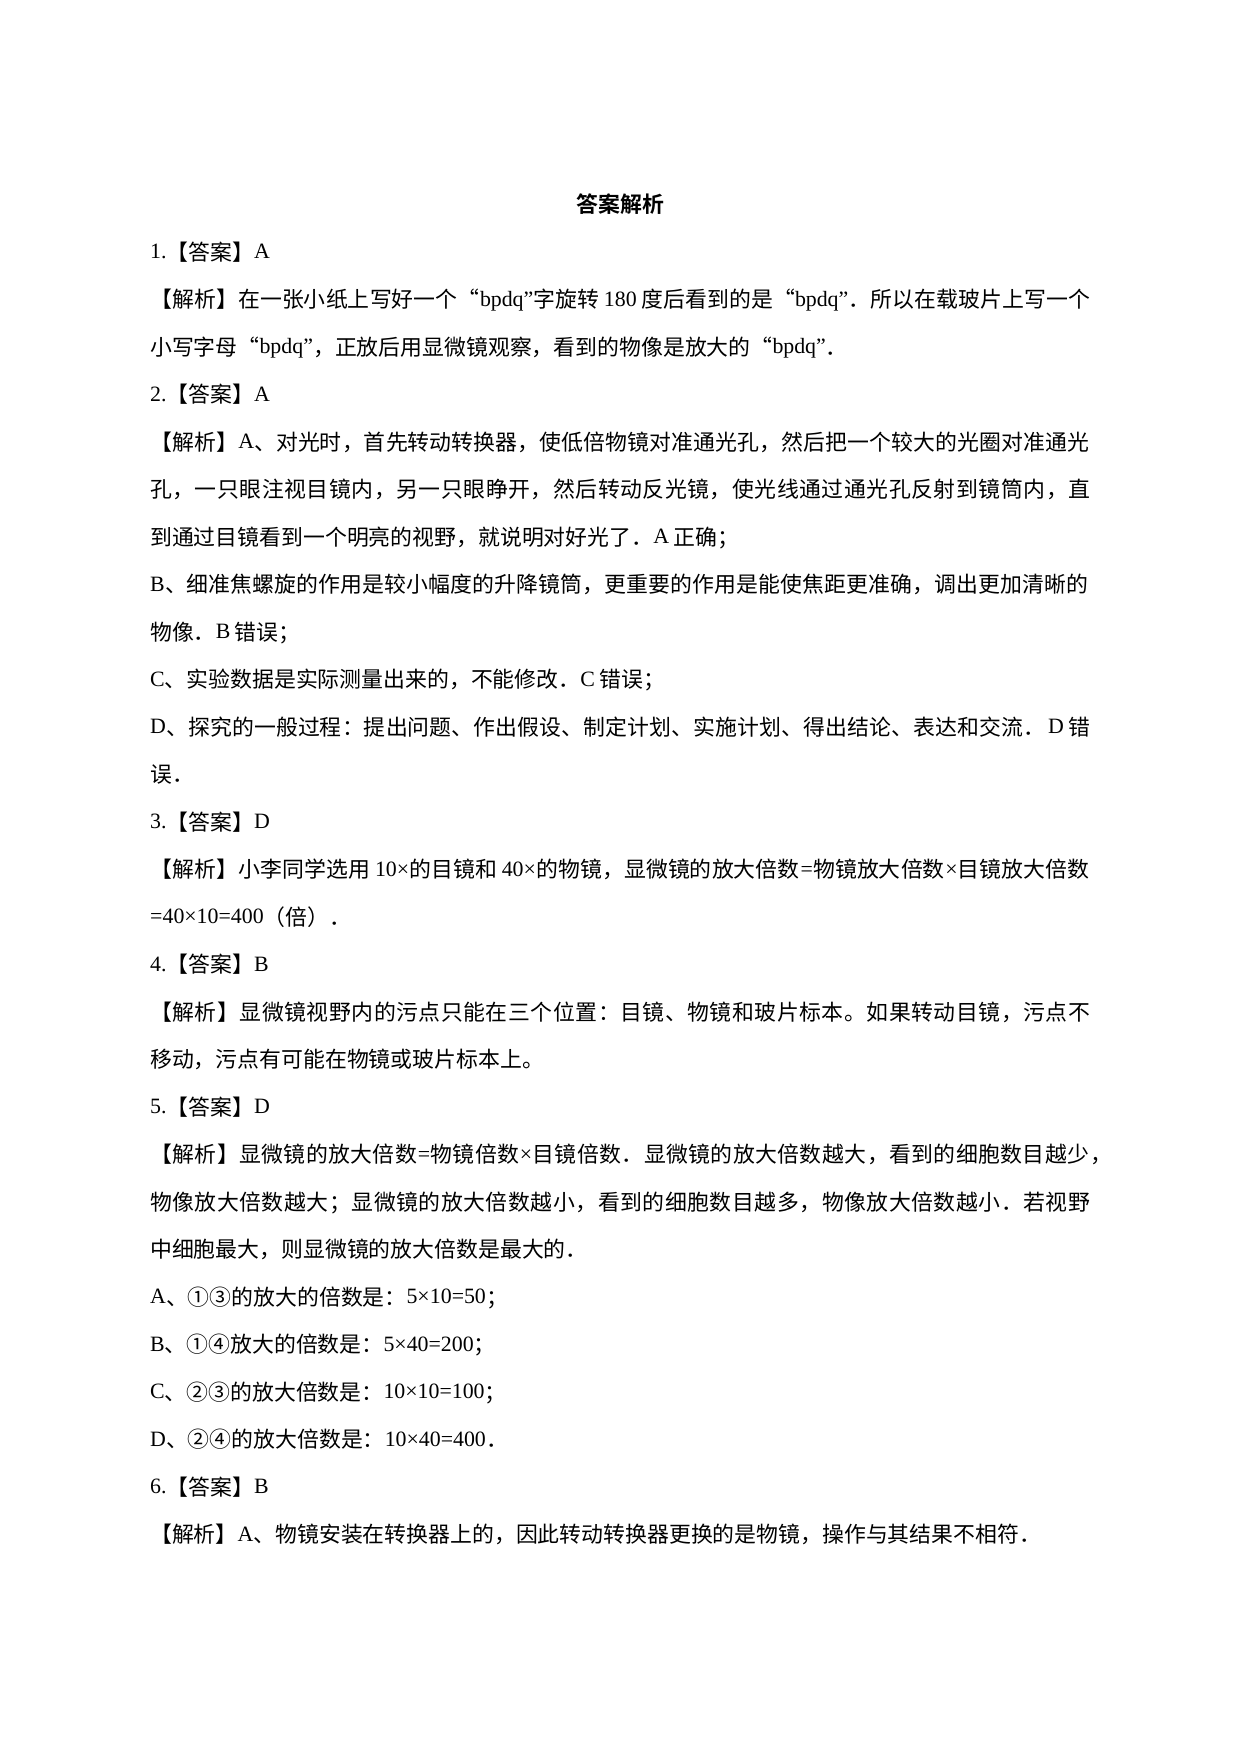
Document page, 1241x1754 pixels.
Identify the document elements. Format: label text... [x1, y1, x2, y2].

text 【解析】在一张小纸上写好一个“bpdq”字旋转180度后看到的是“bpdq”．所以在载玻片上写一个小写字母“bpdq”，正放后用显微镜观察，看到的物像是放大的“bpdq”． [150, 282, 1090, 362]
text 6.【答案】B [150, 1470, 1090, 1502]
text 3.【答案】D [150, 805, 1090, 837]
text B、细准焦螺旋的作用是较小幅度的升降镜筒，更重要的作用是能使焦距更准确，调出更加清晰的物像．B错误； [150, 567, 1090, 647]
text 5.【答案】D [150, 1090, 1090, 1122]
text 答案解析 [150, 187, 1090, 219]
text A、①③的放大的倍数是：5×10=50； [150, 1280, 1090, 1312]
text 【解析】A、对光时，首先转动转换器，使低倍物镜对准通光孔，然后把一个较大的光圈对准通光孔，一只眼注视目镜内，另一只眼睁开，然后转动反光镜，使光线通过通光孔反射到镜筒内，直到通过目镜看到一个明亮的视野，就说明对好光了．A正确； [150, 425, 1090, 552]
text 2.【答案】A [150, 377, 1090, 409]
text 【解析】A、物镜安装在转换器上的，因此转动转换器更换的是物镜，操作与其结果不相符． [150, 1517, 1090, 1549]
text 【解析】小李同学选用10×的目镜和40×的物镜，显微镜的放大倍数=物镜放大倍数×目镜放大倍数=40×10=400（倍）． [150, 852, 1090, 932]
text B、①④放大的倍数是：5×40=200； [150, 1327, 1090, 1359]
text 4.【答案】B [150, 947, 1090, 979]
text C、②③的放大倍数是：10×10=100； [150, 1375, 1090, 1407]
text 【解析】显微镜的放大倍数=物镜倍数×目镜倍数．显微镜的放大倍数越大，看到的细胞数目越少，物像放大倍数越大；显微镜的放大倍数越小，看到的细胞数目越多，物像放大倍数越小．若视野中细胞最大，则显微镜的放大倍数是最大的． [150, 1137, 1090, 1264]
text 1.【答案】A [150, 235, 1090, 267]
text C、实验数据是实际测量出来的，不能修改．C错误； [150, 662, 1090, 694]
text 【解析】显微镜视野内的污点只能在三个位置：目镜、物镜和玻片标本。如果转动目镜，污点不移动，污点有可能在物镜或玻片标本上。 [150, 995, 1090, 1074]
text D、探究的一般过程：提出问题、作出假设、制定计划、实施计划、得出结论、表达和交流．D错误． [150, 710, 1090, 789]
text D、②④的放大倍数是：10×40=400． [150, 1422, 1090, 1454]
